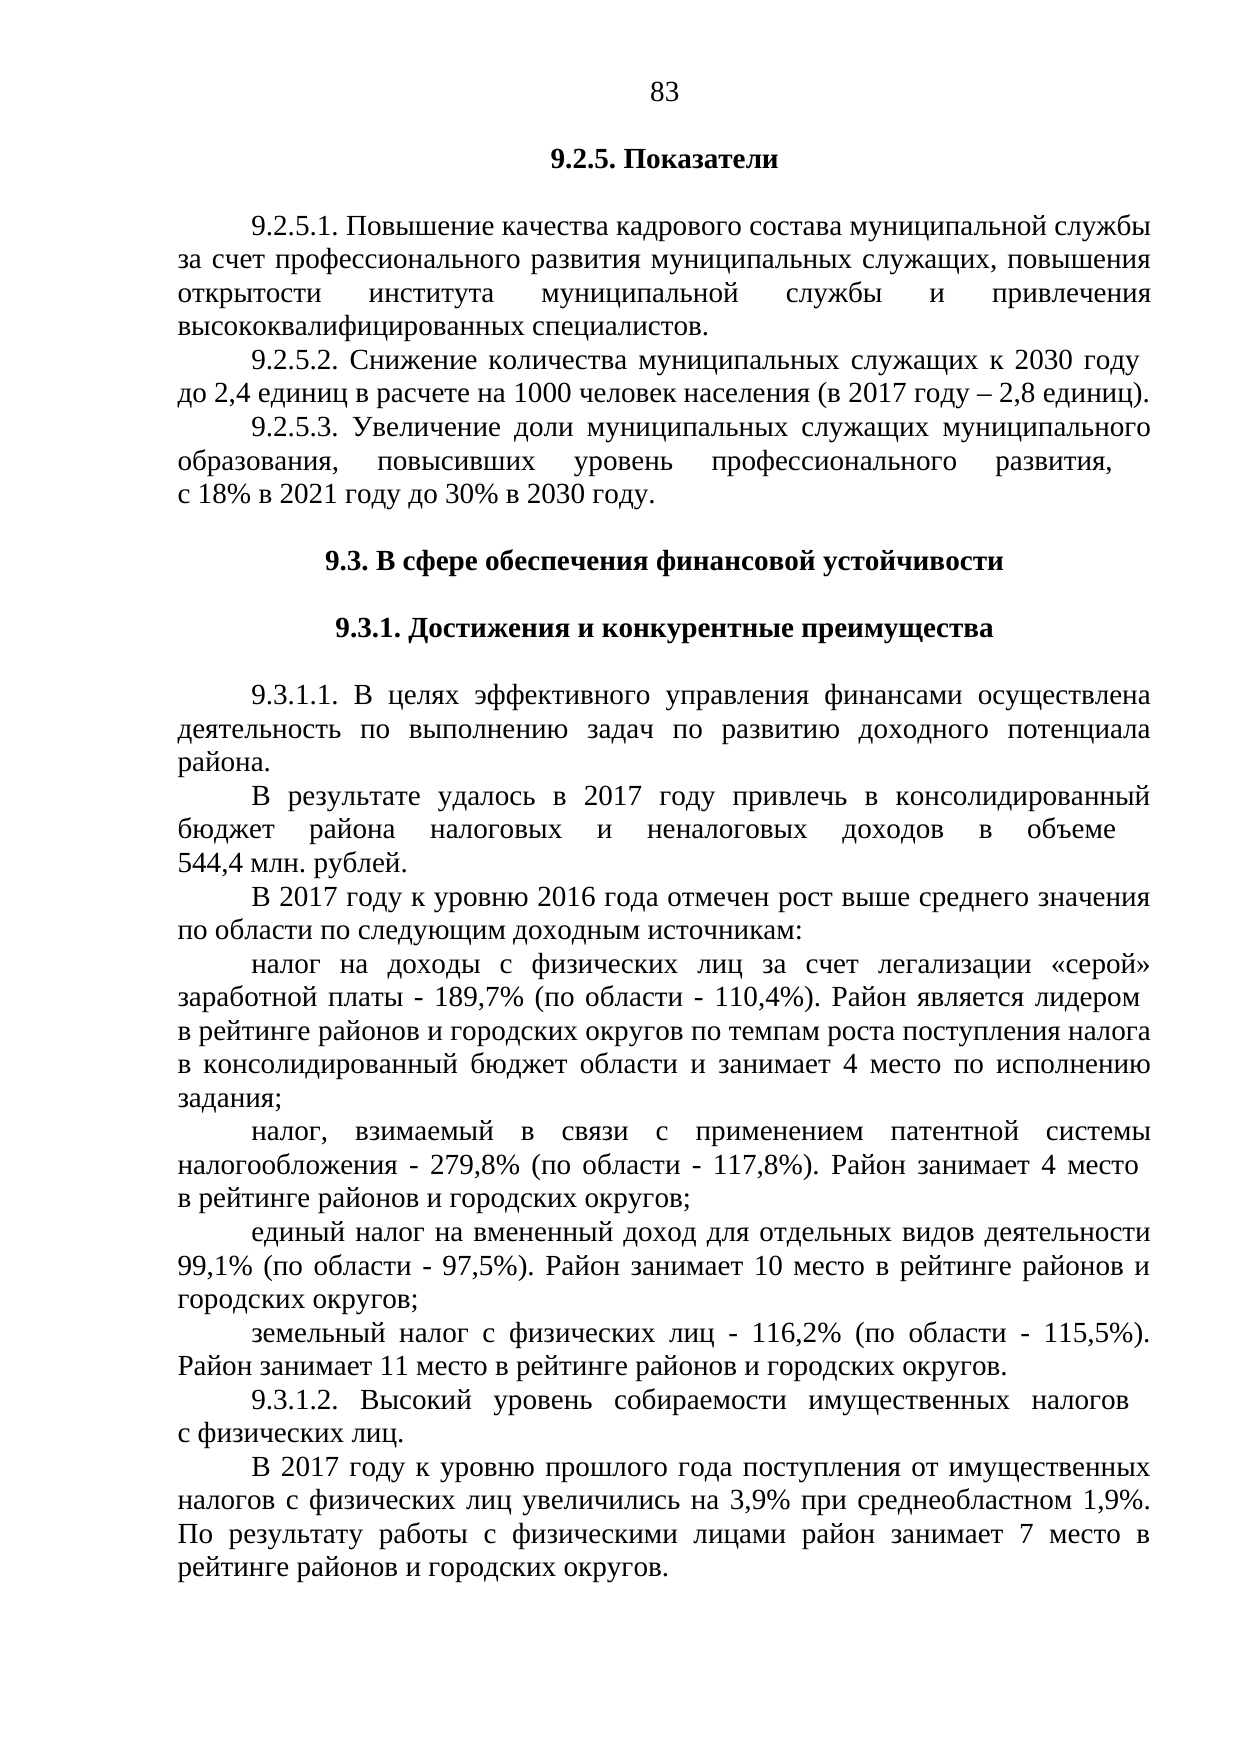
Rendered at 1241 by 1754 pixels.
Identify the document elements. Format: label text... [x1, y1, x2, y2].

text 9.3.1.1. В целях эффективного управления финансами осуществлена деятельность по выполнению задач по развитию доходного потенциала района. [177, 677, 1152, 778]
text 9.2.5. Показатели [177, 141, 1152, 174]
text земельный налог с физических лиц - 116,2% (по области - 115,5%). Район занимает 11 место в рейтинге районов и городских округов. [177, 1315, 1152, 1382]
text 9.2.5.3. Увеличение доли муниципальных служащих муниципального образования, повысивших уровень профессионального развития, с 18% в 2021 году до 30% в 2030 году. [177, 409, 1152, 510]
text 9.3. В сфере обеспечения финансовой устойчивости [177, 543, 1152, 577]
text В 2017 году к уровню 2016 года отмечен рост выше среднего значения по области по следующим доходным источникам: [177, 879, 1152, 946]
text В 2017 году к уровню прошлого года поступления от имущественных налогов с физических лиц увеличились на 3,9% при среднеобластном 1,9%. По результату работы с физическими лицами район занимает 7 место в рейтинге районов и городских округов. [177, 1449, 1152, 1583]
text налог на доходы с физических лиц за счет легализации «серой» заработной платы - 189,7% (по области - 110,4%). Район является лидером в рейтинге районов и городских округов по темпам роста поступления налога в консолидированный бюджет области и занимает 4 место по исполнению задания; [177, 946, 1152, 1113]
text 9.2.5.1. Повышение качества кадрового состава муниципальной службы за счет профессионального развития муниципальных служащих, повышения открытости института муниципальной службы и привлечения высококвалифицированных специалистов. [177, 208, 1152, 342]
text единый налог на вмененный доход для отдельных видов деятельности 99,1% (по области - 97,5%). Район занимает 10 место в рейтинге районов и городских округов; [177, 1214, 1152, 1315]
text 9.3.1. Достижения и конкурентные преимущества [177, 610, 1152, 644]
text 9.2.5.2. Снижение количества муниципальных служащих к 2030 году до 2,4 единиц в расчете на 1000 человек населения (в 2017 году – 2,8 единиц). [177, 342, 1152, 409]
text В результате удалось в 2017 году привлечь в консолидированный бюджет района налоговых и неналоговых доходов в объеме 544,4 млн. рублей. [177, 778, 1152, 879]
text 9.3.1.2. Высокий уровень собираемости имущественных налогов с физических лиц. [177, 1382, 1152, 1449]
text налог, взимаемый в связи с применением патентной системы налогообложения - 279,8% (по области - 117,8%). Район занимает 4 место в рейтинге районов и городских округов; [177, 1113, 1152, 1214]
